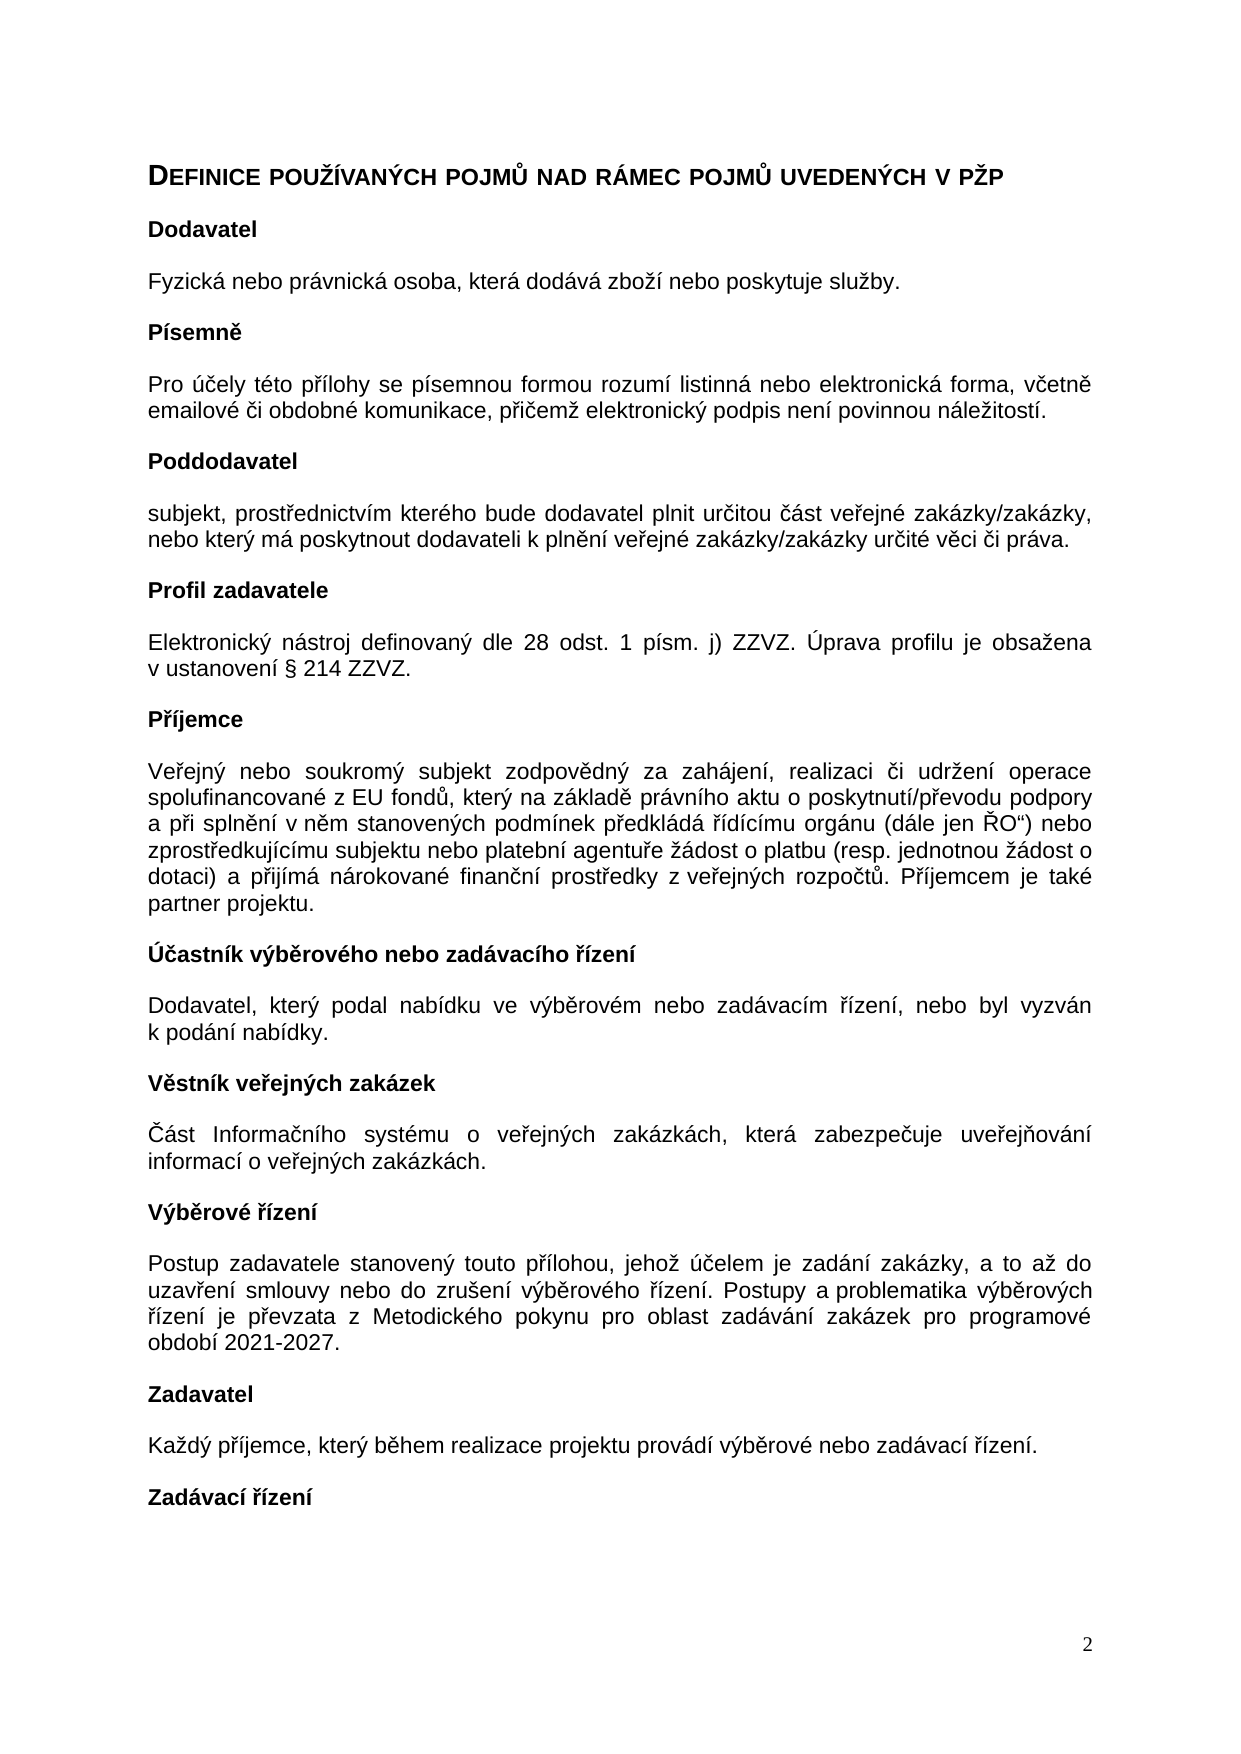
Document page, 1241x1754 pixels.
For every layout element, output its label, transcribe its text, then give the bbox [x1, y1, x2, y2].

text Definice používaných pojmů nad rámec pojmů uvedených v pžp [148, 158, 1092, 191]
text Věstník veřejných zakázek [148, 1070, 1092, 1096]
text Každý příjemce, který během realizace projektu provádí výběrové nebo zadávací řízení. [148, 1432, 1092, 1458]
text Písemně [148, 319, 1092, 346]
text Veřejný nebo soukromý subjekt zodpovědný za zahájení, realizaci či udržení operace spolufinancované z EU fondů, který na základě právního aktu o poskytnutí/převodu podpory a při splnění v něm stanovených podmínek předkládá řídícímu orgánu (dále jen ŘO“) nebo zprostředkujícímu subjektu nebo platební agentuře žádost o platbu (resp. jednotnou žádost o dotaci) a přijímá nárokované finanční prostředky z veřejných rozpočtů. Příjemcem je také partner projektu. [148, 758, 1092, 916]
text Účastník výběrového nebo zadávacího řízení [148, 941, 1092, 967]
text Příjemce [148, 706, 1092, 733]
text Výběrové řízení [148, 1199, 1092, 1225]
text Fyzická nebo právnická osoba, která dodává zboží nebo poskytuje služby. [148, 268, 1092, 294]
text Dodavatel [148, 216, 1092, 243]
text Část Informačního systému o veřejných zakázkách, která zabezpečuje uveřejňování informací o veřejných zakázkách. [148, 1121, 1092, 1174]
text Poddodavatel [148, 448, 1092, 474]
text Profil zadavatele [148, 577, 1092, 604]
text Pro účely této přílohy se písemnou formou rozumí listinná nebo elektronická forma, včetně emailové či obdobné komunikace, přičemž elektronický podpis není povinnou náležitostí. [148, 371, 1092, 423]
text subjekt, prostřednictvím kterého bude dodavatel plnit určitou část veřejné zakázky/zakázky, nebo který má poskytnout dodavateli k plnění veřejné zakázky/zakázky určité věci či práva. [148, 499, 1092, 552]
text Dodavatel, který podal nabídku ve výběrovém nebo zadávacím řízení, nebo byl vyzván k podání nabídky. [148, 992, 1092, 1045]
text Zadávací řízení [148, 1483, 1092, 1510]
text Zadavatel [148, 1381, 1092, 1407]
text Postup zadavatele stanovený touto přílohou, jehož účelem je zadání zakázky, a to až do uzavření smlouvy nebo do zrušení výběrového řízení. Postupy a problematika výběrových řízení je převzata z Metodického pokynu pro oblast zadávání zakázek pro programové období 2021-2027. [148, 1250, 1092, 1356]
text Elektronický nástroj definovaný dle 28 odst. 1 písm. j) ZZVZ. Úprava profilu je obsažena v ustanovení § 214 ZZVZ. [148, 629, 1092, 681]
